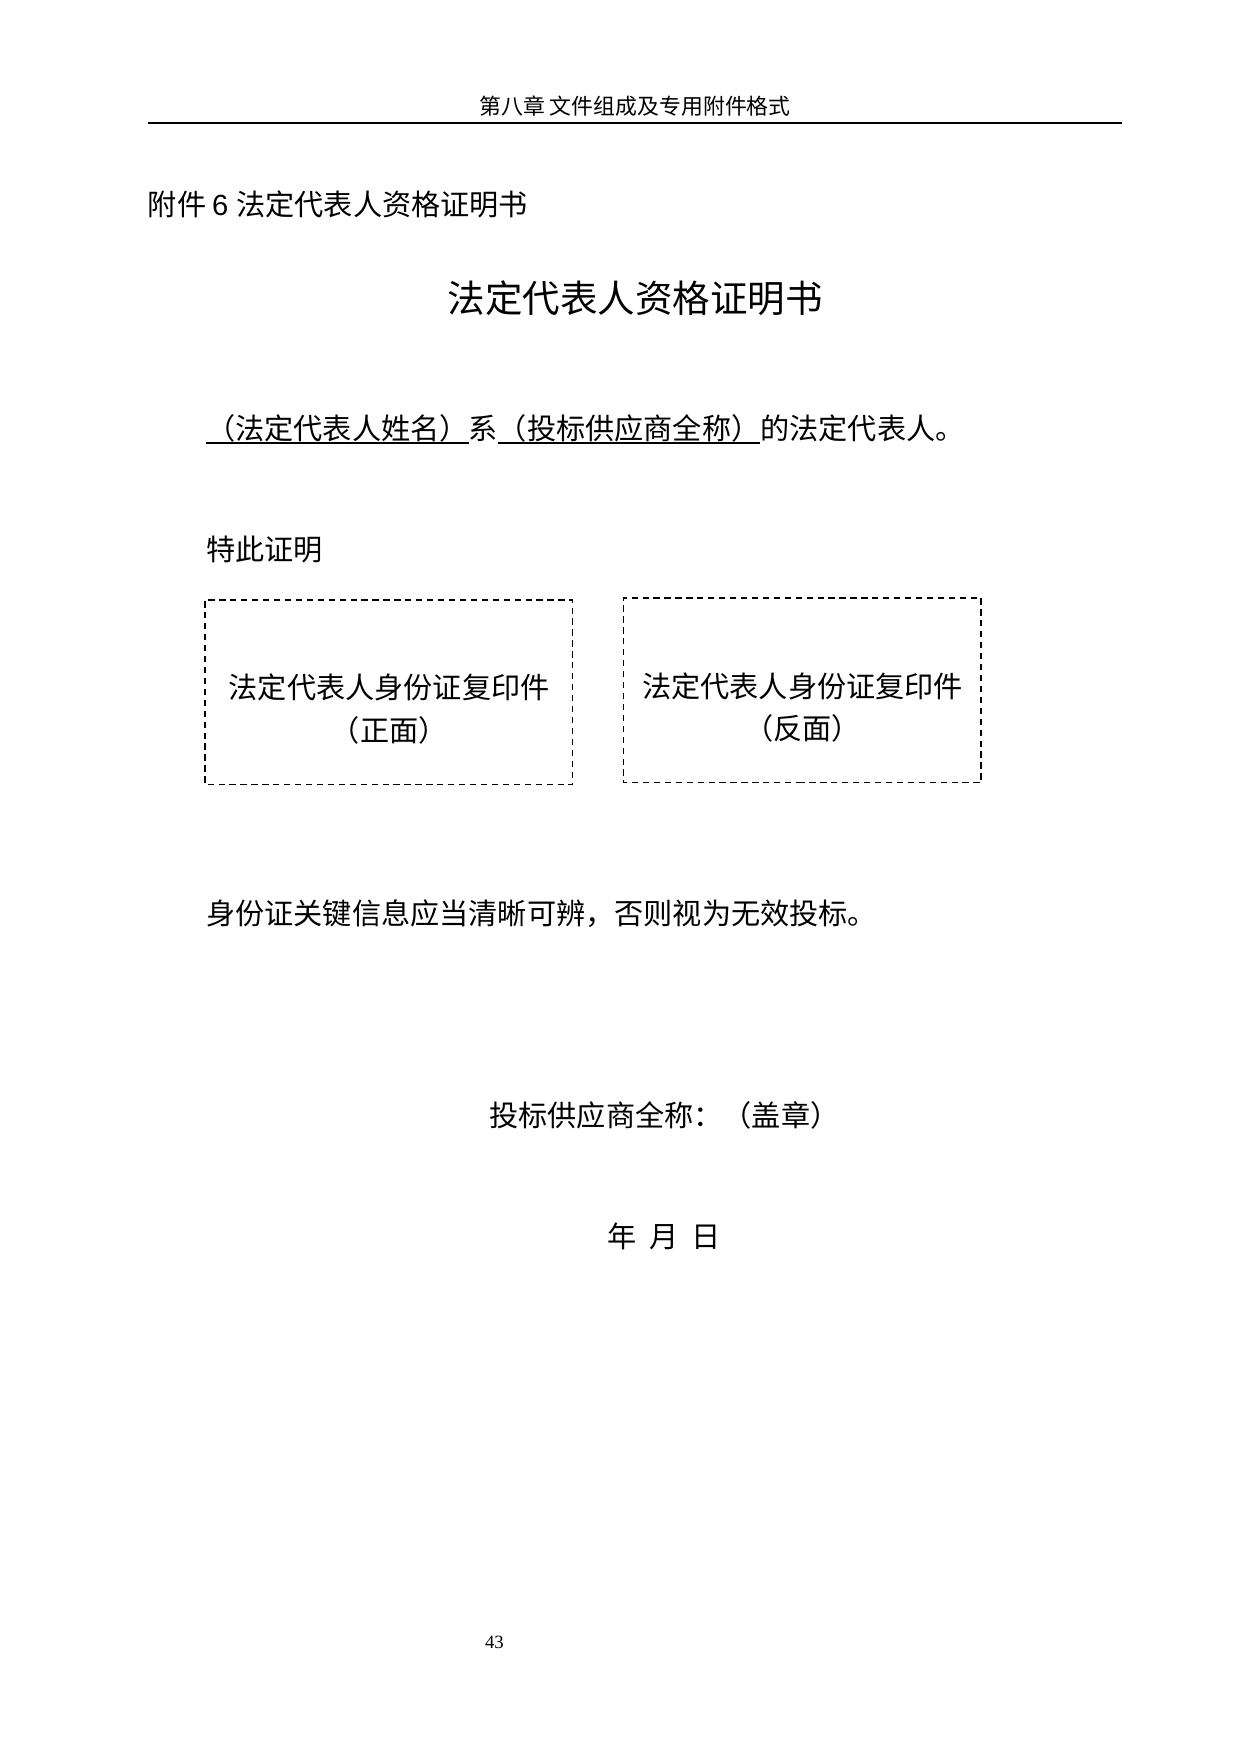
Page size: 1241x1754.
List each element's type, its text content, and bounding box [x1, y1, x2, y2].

subtitle 附件6 法定代表人资格证明书 [148, 162, 1122, 243]
text 身份证关键信息应当清晰可辨，否则视为无效投标。 [148, 871, 1122, 952]
text 法定代表人资格证明书 [148, 255, 1122, 336]
text 投标供应商全称：（盖章） [148, 1073, 1122, 1154]
text （法定代表人姓名）系（投标供应商全称）的法定代表人。 [148, 386, 1122, 467]
text 年 月 日 [148, 1194, 1122, 1275]
text 特此证明 [148, 507, 1122, 588]
